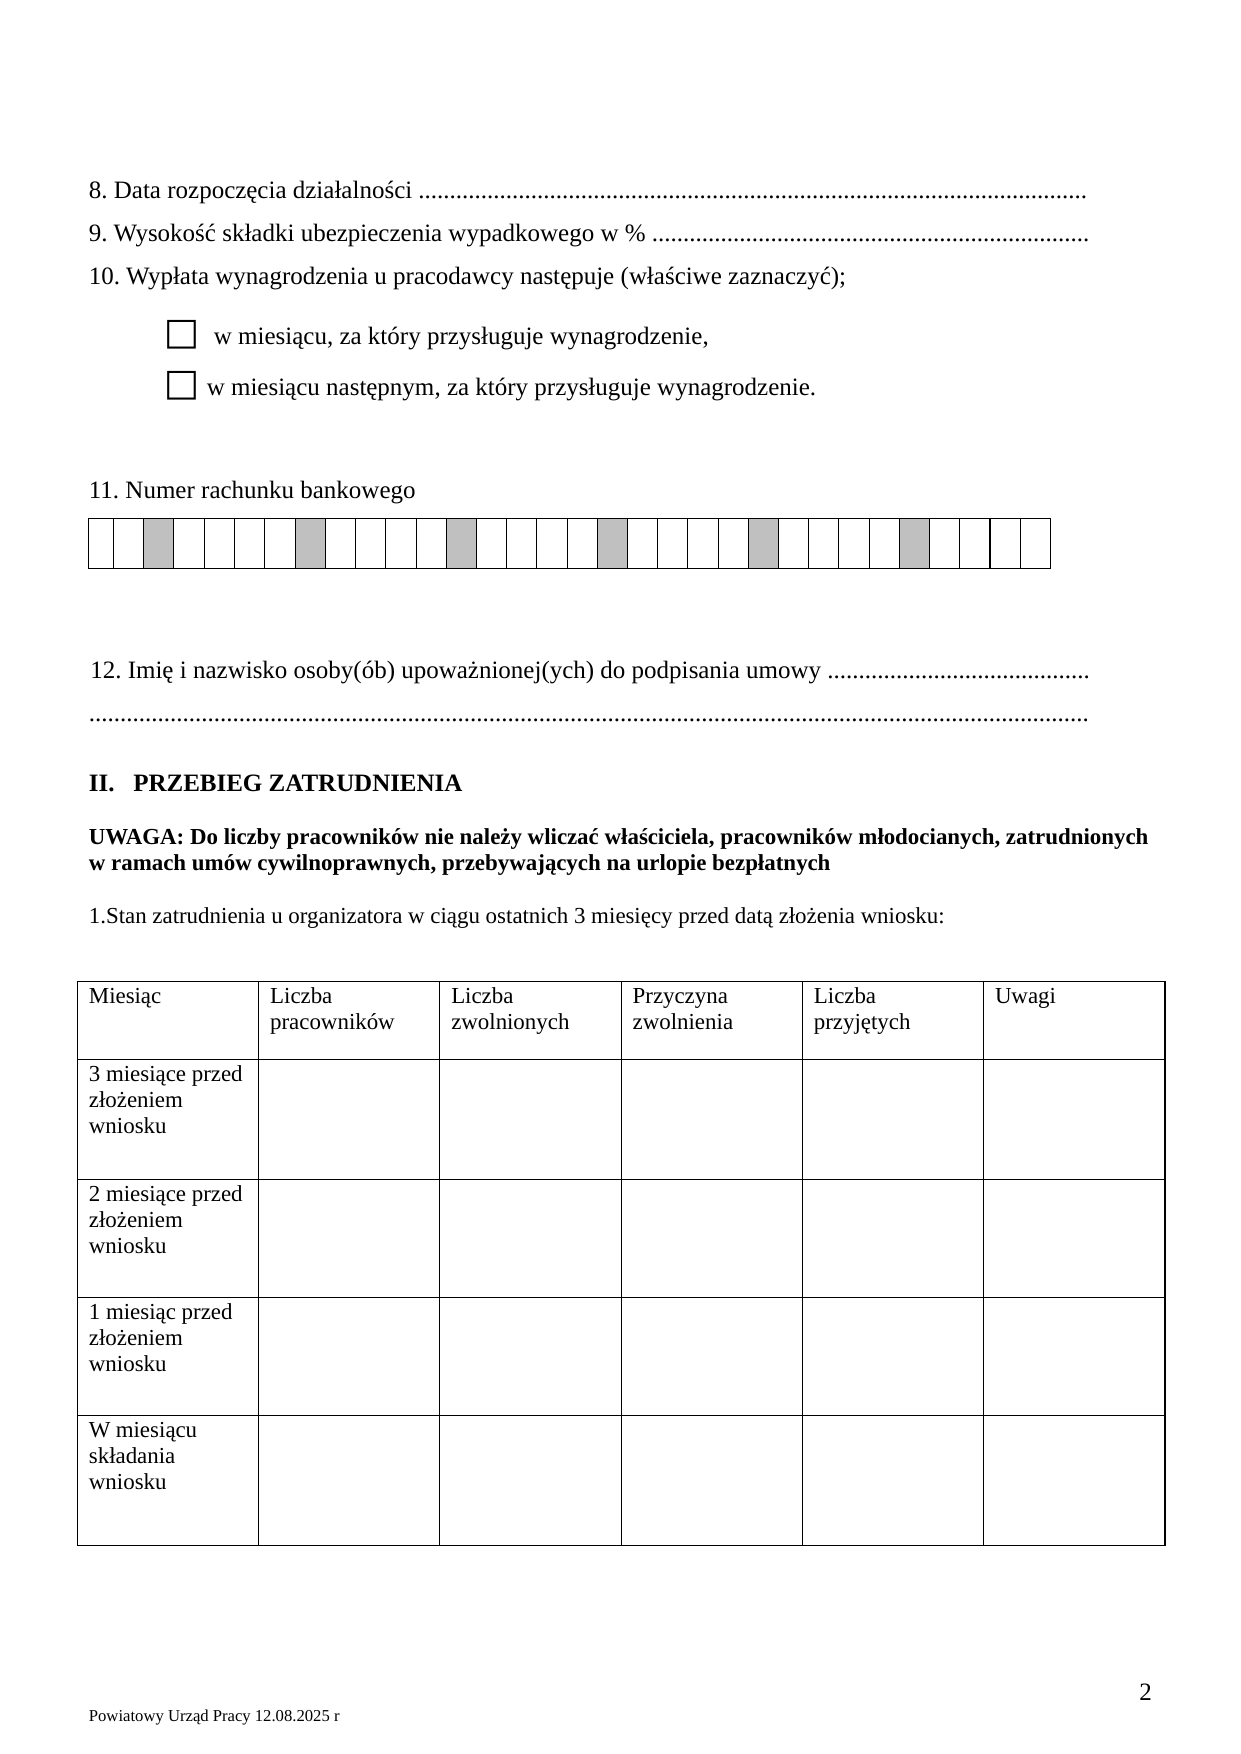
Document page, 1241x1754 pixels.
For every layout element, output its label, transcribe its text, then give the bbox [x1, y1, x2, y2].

table_header [356, 519, 385, 568]
text 8. Data rozpoczęcia działalności ........................................................................................................... [89, 175, 1152, 204]
table_cell W miesiącu składania wniosku [78, 1416, 258, 1545]
table_header Liczba pracowników [259, 982, 439, 1059]
table_header [991, 519, 1020, 568]
table_cell [259, 1298, 439, 1415]
table_header [658, 519, 687, 568]
table_header [89, 519, 113, 568]
table_header [930, 519, 959, 568]
table_cell [440, 1416, 621, 1545]
table_cell [803, 1060, 983, 1179]
table_cell [622, 1416, 802, 1545]
text II. PRZEBIEG ZATRUDNIENIA [89, 768, 1152, 796]
table_cell [622, 1060, 802, 1179]
table_header Liczba przyjętych [803, 982, 983, 1059]
table_header [114, 519, 143, 568]
text 12. Imię i nazwisko osoby(ób) upoważnionej(ych) do podpisania umowy .......................................... [90, 655, 1152, 684]
table_header [839, 519, 869, 568]
table_cell [803, 1416, 983, 1545]
table_header [265, 519, 295, 568]
table_cell [440, 1298, 621, 1415]
table_cell 2 miesiące przed złożeniem wniosku [78, 1180, 258, 1297]
text 9. Wysokość składki ubezpieczenia wypadkowego w % ...................................................................... [89, 218, 1152, 247]
table_header [326, 519, 355, 568]
table_cell [440, 1180, 621, 1297]
table_header Przyczyna zwolnienia [622, 982, 802, 1059]
table_cell [803, 1180, 983, 1297]
table_cell 1 miesiąc przed złożeniem wniosku [78, 1298, 258, 1415]
table_header [417, 519, 446, 568]
table_cell [984, 1298, 1164, 1415]
text □ w miesiącu następnym, za który przysługuje wynagrodzenie. [164, 355, 1152, 406]
table_header [174, 519, 204, 568]
table_header [447, 519, 476, 568]
text UWAGA: Do liczby pracowników nie należy wliczać właściciela, pracowników młodocianych, zatrudnionych w ramach umów cywilnoprawnych, przebywających na urlopie bezpłatnych [89, 823, 1152, 875]
table_header [205, 519, 234, 568]
table_cell [984, 1060, 1164, 1179]
table_header [1021, 519, 1050, 568]
table_cell [440, 1060, 621, 1179]
text 10. Wypłata wynagrodzenia u pracodawcy następuje (właściwe zaznaczyć); [89, 261, 1152, 290]
table_cell [622, 1180, 802, 1297]
table_header [507, 519, 536, 568]
table_header [688, 519, 718, 568]
table_header [598, 519, 627, 568]
table_cell [622, 1298, 802, 1415]
table_cell [259, 1180, 439, 1297]
table_header [749, 519, 778, 568]
table_cell [259, 1060, 439, 1179]
table_header Miesiąc [78, 982, 258, 1059]
table_header [568, 519, 597, 568]
table_header [900, 519, 929, 568]
table_header Liczba zwolnionych [440, 982, 621, 1059]
table_cell [984, 1416, 1164, 1545]
table_cell [259, 1416, 439, 1545]
table_header [870, 519, 899, 568]
table_cell [803, 1298, 983, 1415]
text 11. Numer rachunku bankowego [89, 475, 1152, 504]
table_header [296, 519, 325, 568]
table_header [779, 519, 808, 568]
table_cell 3 miesiące przed złożeniem wniosku [78, 1060, 258, 1179]
text 1.Stan zatrudnienia u organizatora w ciągu ostatnich 3 miesięcy przed datą złożenia wniosku: [89, 902, 1152, 928]
table_cell [984, 1180, 1164, 1297]
table_header [809, 519, 838, 568]
table_header [719, 519, 748, 568]
table_header [144, 519, 173, 568]
table_header [386, 519, 416, 568]
table_header Uwagi [984, 982, 1164, 1059]
table_header [960, 519, 989, 568]
text □ w miesiącu, za który przysługuje wynagrodzenie, [164, 304, 1152, 355]
table_header [628, 519, 657, 568]
text ................................................................................................................................................................ [89, 698, 1152, 727]
table_header [537, 519, 567, 568]
table_header [235, 519, 264, 568]
table_header [477, 519, 506, 568]
